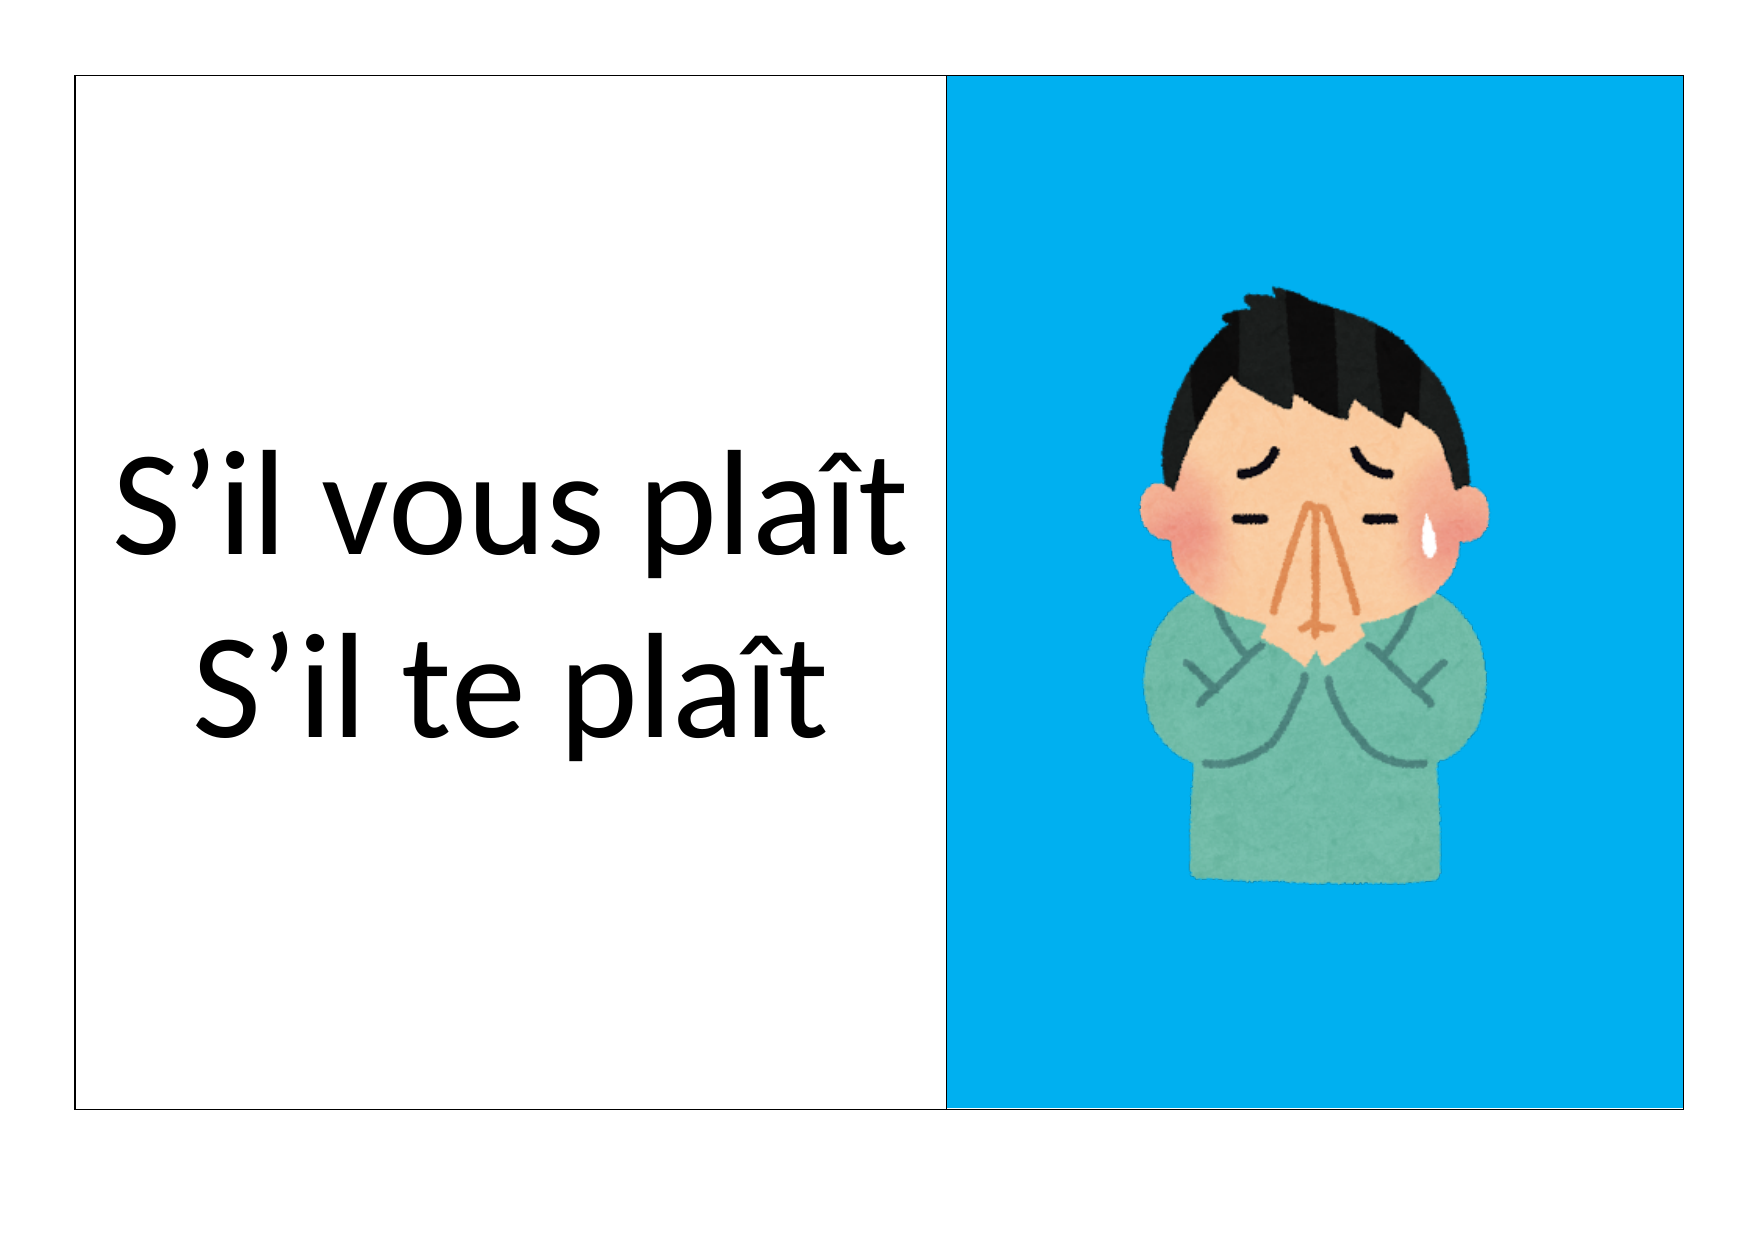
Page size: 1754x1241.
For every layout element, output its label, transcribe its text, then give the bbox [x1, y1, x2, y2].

table_cell [947, 76, 1683, 1108]
picture [1140, 289, 1489, 883]
table_cell S’il vous plaît S’il te plaît [76, 76, 946, 1108]
